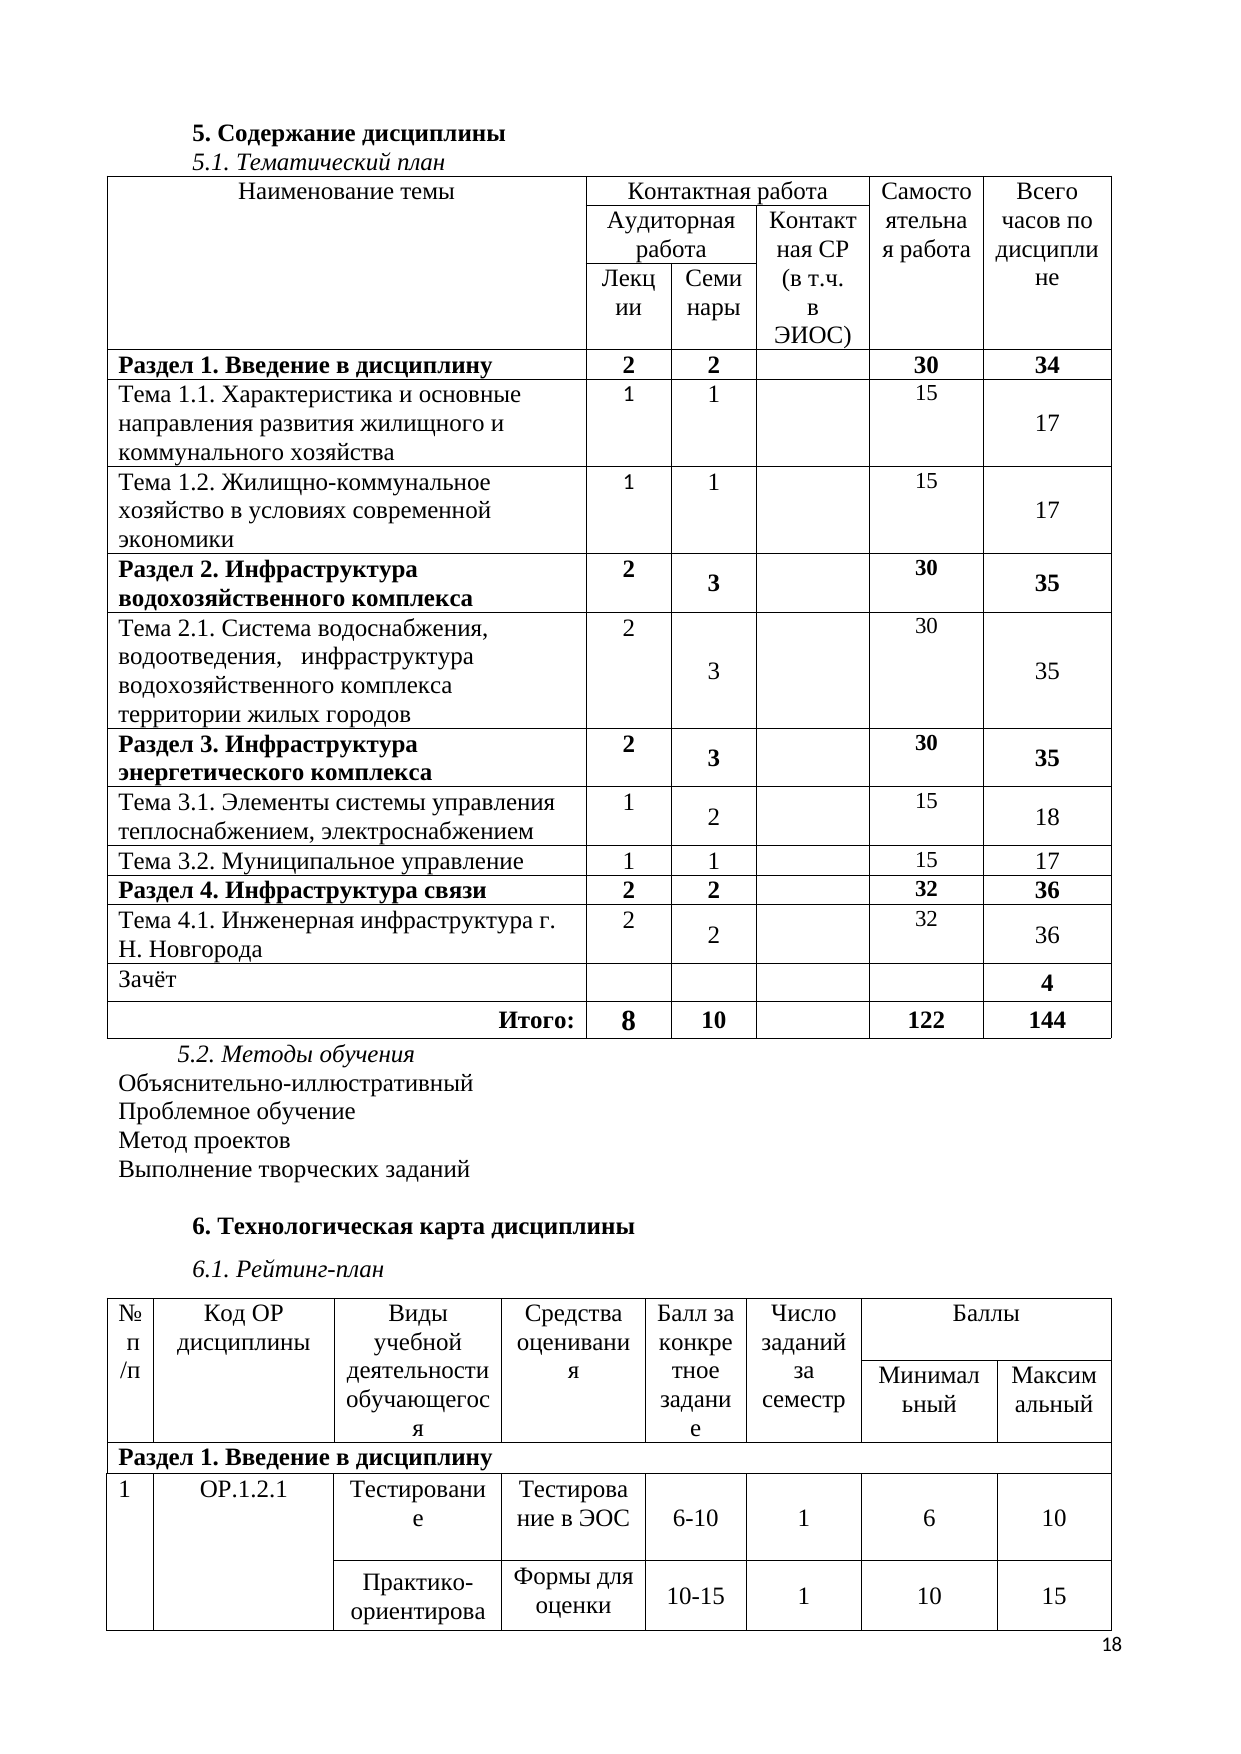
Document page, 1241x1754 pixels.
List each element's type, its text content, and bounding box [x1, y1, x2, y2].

table_cell 1 [672, 467, 756, 553]
table_cell 2 [587, 876, 671, 904]
text Проблемное обучение [118, 1096, 1122, 1125]
table_cell 35 [984, 554, 1111, 612]
table_cell 10-15 [646, 1561, 746, 1630]
table_cell [672, 964, 756, 1001]
table_cell Зачёт [108, 964, 586, 1001]
table_cell 2 [587, 905, 671, 963]
table_cell 34 [984, 350, 1111, 378]
table_cell 1 [587, 846, 671, 874]
table_cell 30 [870, 554, 983, 612]
table_cell 17 [984, 467, 1111, 553]
table_cell 3 [672, 729, 756, 786]
table_cell 2 [672, 876, 756, 904]
text Метод проектов [118, 1125, 1122, 1154]
table_cell Контактная СР (в т.ч. в ЭИОС) [757, 206, 869, 349]
table_cell Аудиторная работа [587, 206, 756, 263]
table_cell Тема 1.1. Характеристика и основные направления развития жилищного и коммунального хозяйства [108, 380, 586, 466]
table_cell 1 [747, 1561, 861, 1630]
table_cell Итого: [108, 1002, 586, 1038]
table_cell Тема 2.1. Система водоснабжения, водоотведения, инфраструктура водохозяйственного комплекса территории жилых городов [108, 613, 586, 728]
table_cell 36 [984, 905, 1111, 963]
text 5. Содержание дисциплины [118, 118, 1122, 147]
table_cell 1 [672, 380, 756, 466]
table_cell Тема 3.1. Элементы системы управления теплоснабжением, электроснабжением [108, 787, 586, 845]
table_cell [757, 350, 869, 378]
table_cell 122 [870, 1002, 983, 1038]
table_cell Тестирование в ЭОС [502, 1474, 645, 1560]
table_cell 32 [870, 905, 983, 963]
table_cell 32 [870, 876, 983, 904]
table_cell 3 [672, 613, 756, 728]
table_cell 2 [672, 350, 756, 378]
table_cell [502, 1561, 645, 1630]
table_cell [757, 905, 869, 963]
table_cell 1 [107, 1474, 153, 1630]
table_cell 17 [984, 380, 1111, 466]
table_cell 15 [870, 846, 983, 874]
table_cell 18 [984, 787, 1111, 845]
table_header № п/п [108, 1299, 153, 1442]
table_cell 1 [747, 1474, 861, 1560]
table_header Всего часов по дисциплине [984, 177, 1111, 349]
table_cell 10 [862, 1561, 997, 1630]
table_header Самостоятельная работа [870, 177, 983, 349]
text 6. Технологическая карта дисциплины [118, 1211, 1122, 1240]
text Выполнение творческих заданий [118, 1154, 1122, 1183]
table_cell 15 [870, 467, 983, 553]
table_cell 35 [984, 729, 1111, 786]
table_cell Раздел 4. Инфраструктура связи [108, 876, 586, 904]
table_cell Тема 4.1. Инженерная инфраструктура г. Н. Новгорода [108, 905, 586, 963]
table_cell [587, 964, 671, 1001]
table_cell [757, 467, 869, 553]
table_cell 8 [587, 1002, 671, 1038]
table_cell Тема 3.2. Муниципальное управление [108, 846, 586, 874]
table_cell 6 [862, 1474, 997, 1560]
table_cell 30 [870, 613, 983, 728]
table_cell Максимальный [998, 1361, 1111, 1442]
table_cell 2 [587, 729, 671, 786]
table_cell 36 [984, 876, 1111, 904]
table_cell [757, 554, 869, 612]
table_cell [757, 964, 869, 1001]
table_cell Раздел 1. Введение в дисциплину [108, 1443, 1111, 1473]
table_cell Минимальный [862, 1361, 997, 1442]
table_cell 2 [672, 787, 756, 845]
table_cell Тема 1.2. Жилищно-коммунальное хозяйство в условиях современной экономики [108, 467, 586, 553]
table_cell 1 [587, 380, 671, 466]
table_cell 15 [870, 787, 983, 845]
table_header Контактная работа [587, 177, 869, 205]
table_cell 3 [672, 554, 756, 612]
table_cell 35 [984, 613, 1111, 728]
table_header Код ОР дисциплины [154, 1299, 334, 1442]
table_cell 2 [587, 350, 671, 378]
table_cell 30 [870, 729, 983, 786]
text 5.1. Тематический план [118, 147, 1122, 176]
table_header Виды учебной деятельности обучающегося [335, 1299, 501, 1442]
table_cell 144 [984, 1002, 1111, 1038]
table_cell 1 [587, 467, 671, 553]
text 5.2. Методы обучения [118, 1039, 1122, 1068]
table_cell [757, 787, 869, 845]
table_cell 15 [998, 1561, 1111, 1630]
table_cell Лекции [587, 264, 671, 349]
table_header Балл за конкретное задание [646, 1299, 746, 1442]
table_cell Раздел 3. Инфраструктура энергетического комплекса [108, 729, 586, 786]
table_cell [334, 1561, 501, 1630]
table_cell 6-10 [646, 1474, 746, 1560]
table_cell [757, 380, 869, 466]
table_cell [757, 876, 869, 904]
table_cell 1 [672, 846, 756, 874]
table_header Число заданий за семестр [747, 1299, 861, 1442]
table_cell Тестирование [334, 1474, 501, 1560]
table_cell [870, 964, 983, 1001]
table_cell 2 [587, 554, 671, 612]
table_cell 10 [672, 1002, 756, 1038]
table_cell 2 [672, 905, 756, 963]
table_header Наименование темы [108, 177, 586, 349]
table_cell [757, 729, 869, 786]
table_header Средства оценивания [502, 1299, 645, 1442]
table_header Баллы [862, 1299, 1111, 1360]
text 6.1. Рейтинг-план [118, 1254, 1122, 1283]
table_cell [757, 846, 869, 874]
table_cell 30 [870, 350, 983, 378]
text Объяснительно-иллюстративный [118, 1068, 1122, 1096]
table_cell Семинары [672, 264, 756, 349]
table_cell [757, 613, 869, 728]
table_cell 4 [984, 964, 1111, 1001]
table_cell Раздел 2. Инфраструктура водохозяйственного комплекса [108, 554, 586, 612]
table_cell [757, 1002, 869, 1038]
table_cell 10 [998, 1474, 1111, 1560]
table_cell 17 [984, 846, 1111, 874]
table_cell 15 [870, 380, 983, 466]
table_cell 2 [587, 613, 671, 728]
table_cell 1 [587, 787, 671, 845]
table_cell ОР.1.2.1 [154, 1474, 333, 1630]
table_cell Раздел 1. Введение в дисциплину [108, 350, 586, 378]
